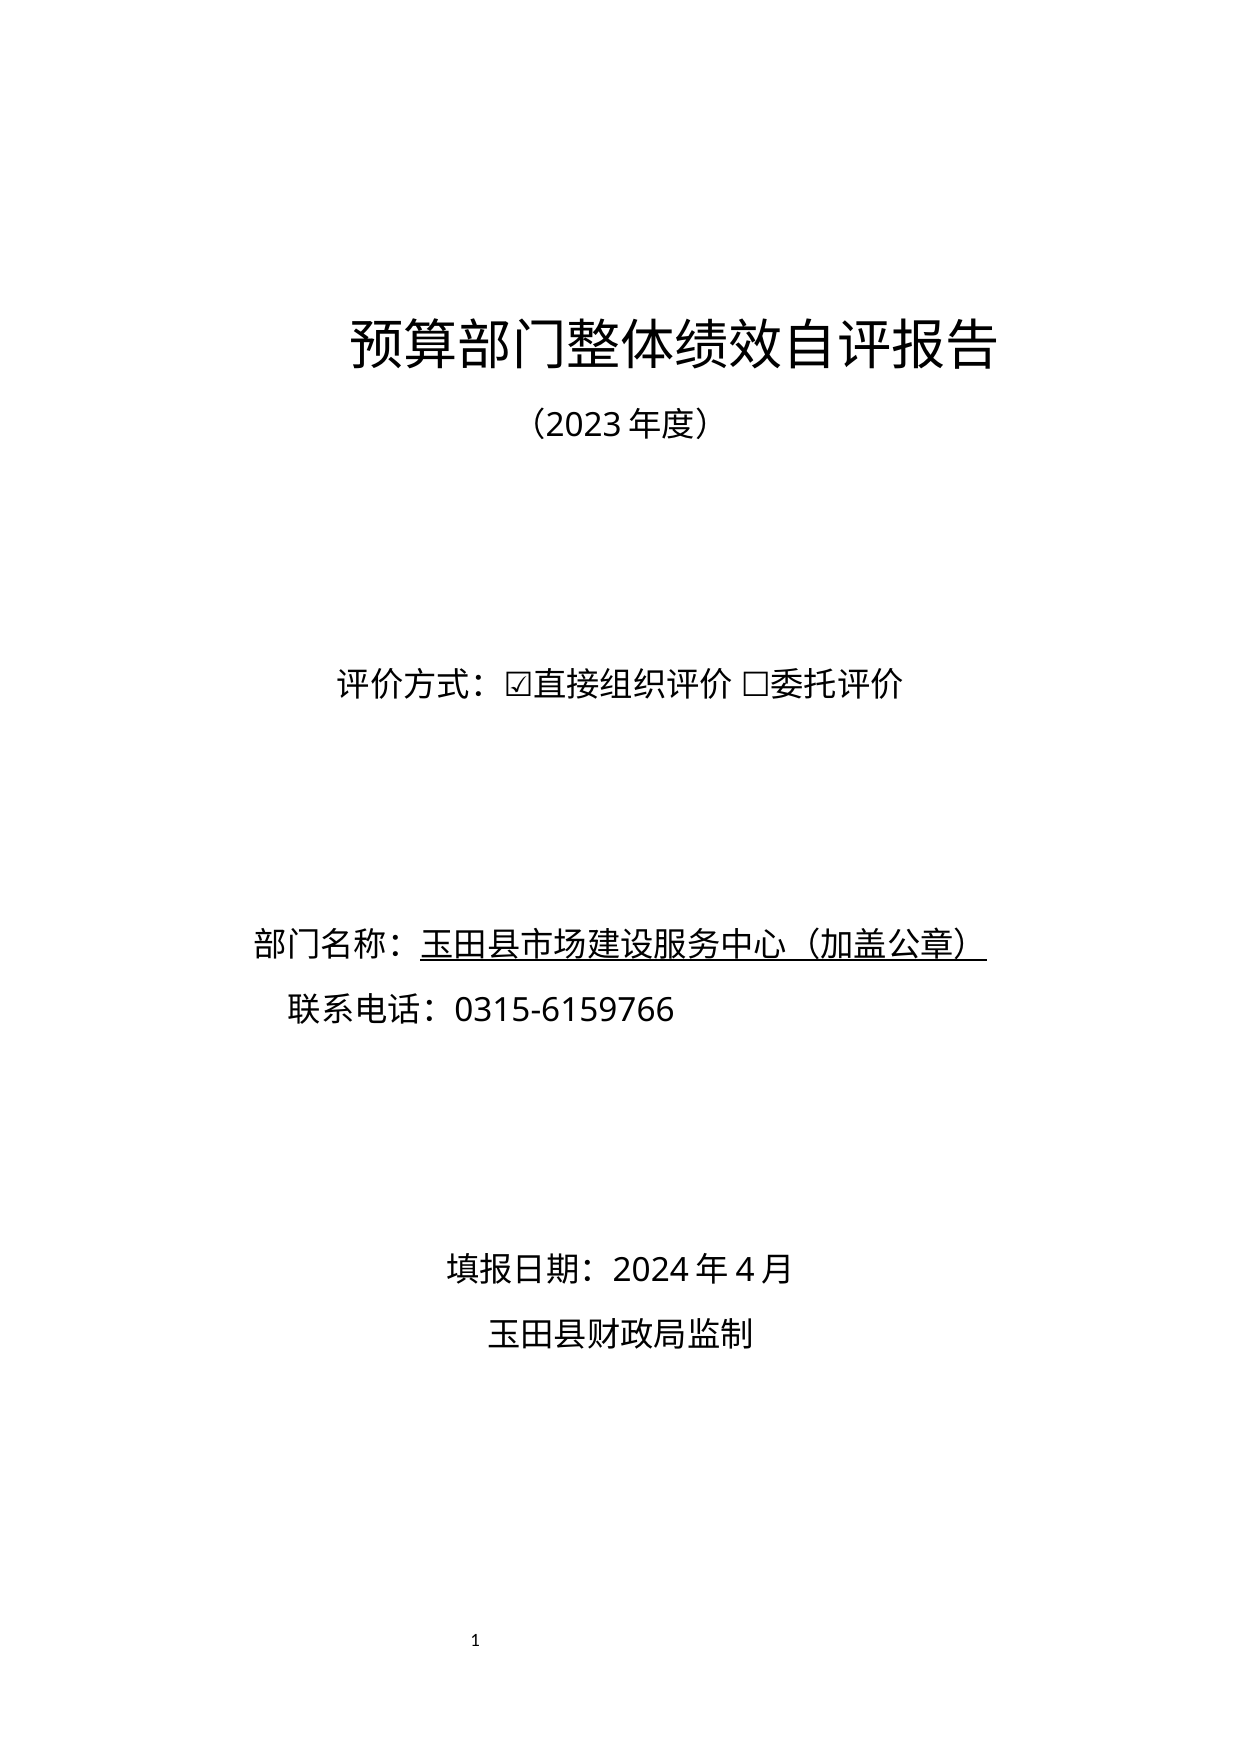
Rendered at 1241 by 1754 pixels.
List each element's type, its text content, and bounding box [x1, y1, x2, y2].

text 评价方式：☑直接组织评价 ☐委托评价 [187, 649, 1053, 714]
text 预算部门整体绩效自评报告 [187, 292, 1053, 389]
text （2023年度） [187, 389, 1053, 454]
text 联系电话：0315-6159766 [187, 974, 1053, 1039]
text 填报日期：2024年4月 [187, 1234, 1053, 1299]
text 玉田县财政局监制 [187, 1299, 1053, 1364]
text 部门名称：玉田县市场建设服务中心（加盖公章） [187, 909, 1053, 974]
